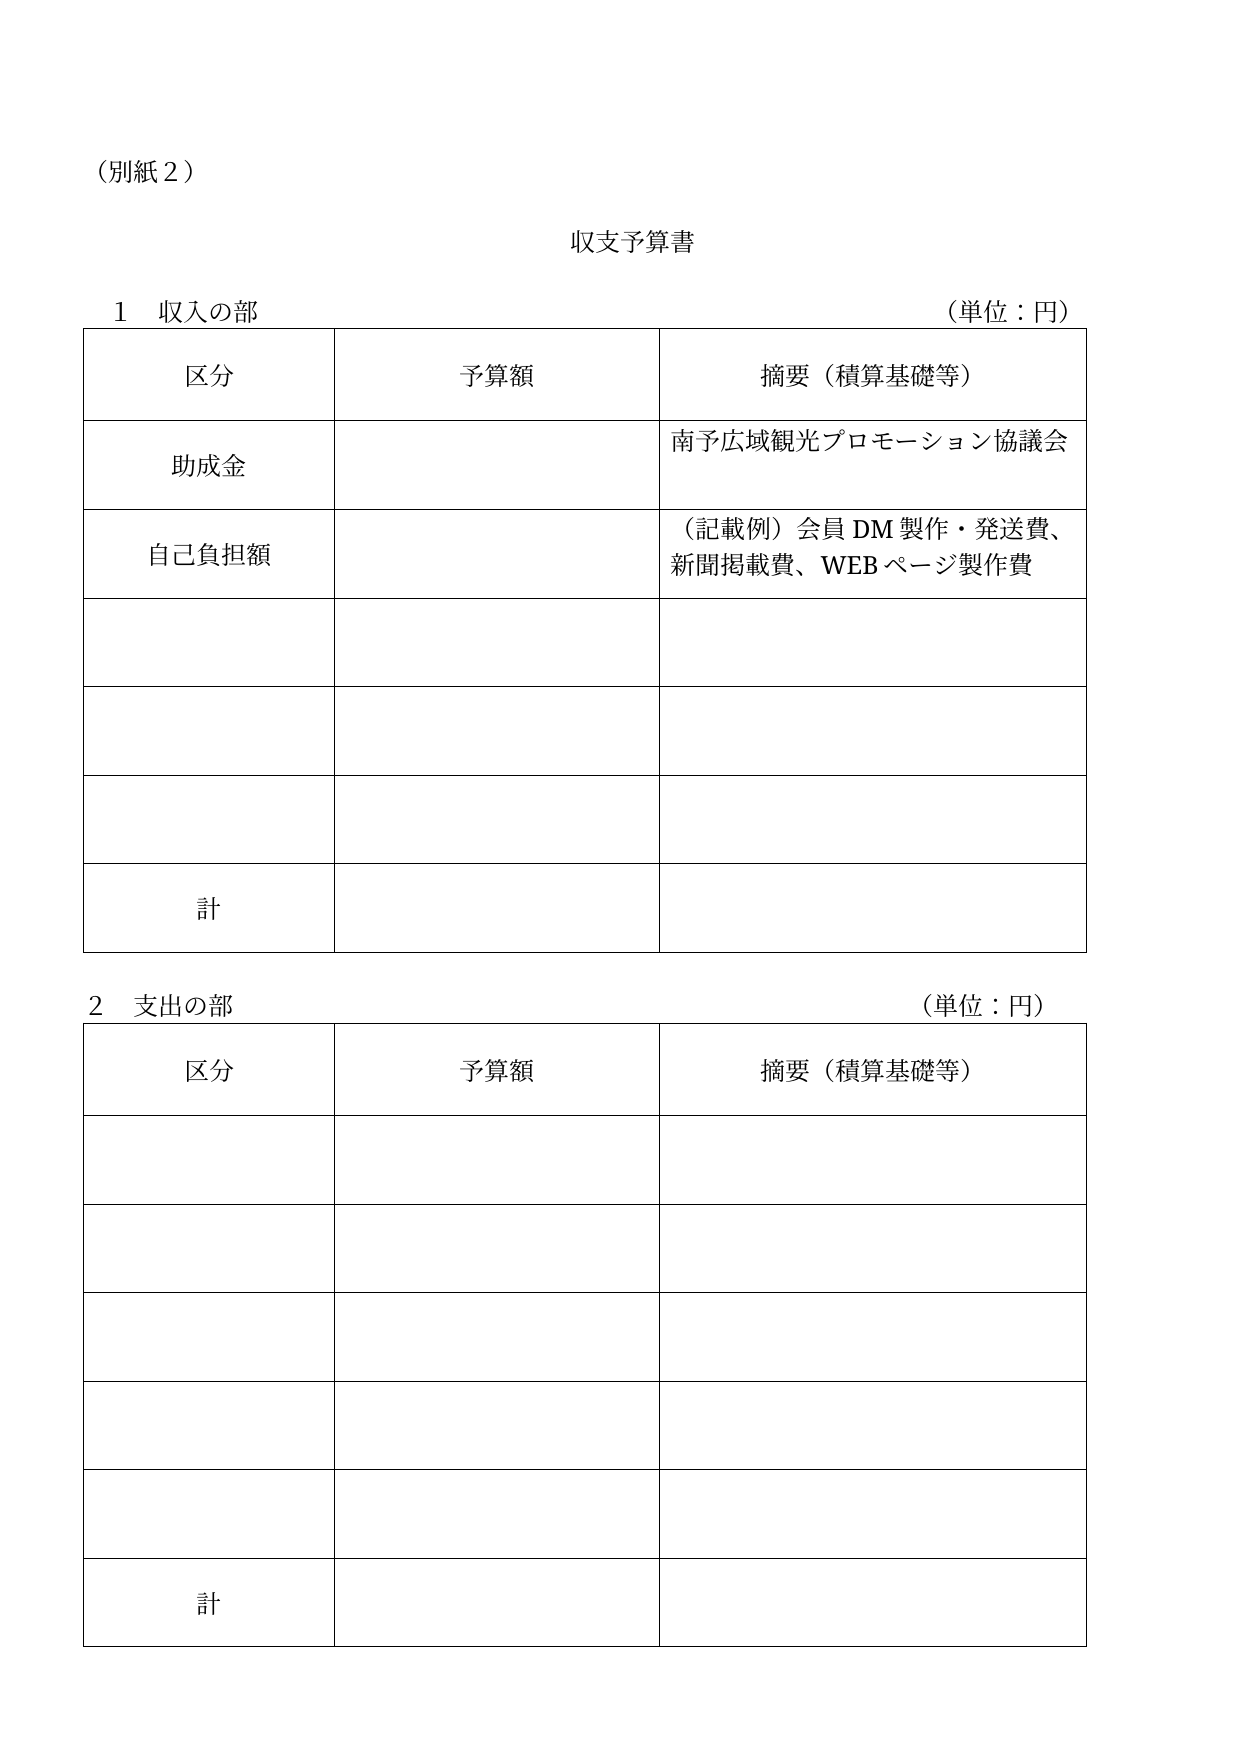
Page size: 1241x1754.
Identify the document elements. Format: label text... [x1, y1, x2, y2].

table_header 摘要（積算基礎等） [660, 1024, 1086, 1115]
table_cell 計 [84, 864, 334, 952]
table_cell [84, 599, 334, 686]
table_header 予算額 [335, 1024, 659, 1115]
table_cell [660, 1205, 1086, 1292]
table_cell 南予広域観光プロモーション協議会 [660, 421, 1086, 509]
table_header 区分 [84, 1024, 334, 1115]
table_cell [84, 687, 334, 774]
text （別紙２） [83, 152, 1157, 188]
table_cell [660, 599, 1086, 686]
text 収支予算書 [83, 222, 1157, 258]
table_cell 自己負担額 [84, 510, 334, 597]
table_cell [335, 776, 659, 863]
table_cell [335, 687, 659, 774]
table_cell [335, 1205, 659, 1292]
table_cell [335, 1293, 659, 1381]
text ２ 支出の部 （単位：円） [83, 987, 1157, 1023]
table_header 区分 [84, 329, 334, 420]
table_cell [660, 1559, 1086, 1646]
table_cell [84, 1470, 334, 1558]
table_cell [335, 1116, 659, 1203]
table_cell [660, 1382, 1086, 1469]
table_header 予算額 [335, 329, 659, 420]
text １ 収入の部 （単位：円） [83, 292, 1157, 328]
table_cell [335, 864, 659, 952]
table_cell [660, 1293, 1086, 1381]
table_cell [84, 1205, 334, 1292]
table_cell [335, 599, 659, 686]
table_cell [335, 421, 659, 509]
table_cell [335, 1559, 659, 1646]
table_cell （記載例）会員DM製作・発送費、新聞掲載費、WEBページ製作費 [660, 510, 1086, 597]
table_cell [84, 1116, 334, 1203]
table_cell [660, 1470, 1086, 1558]
table_cell [84, 1293, 334, 1381]
table_cell 助成金 [84, 421, 334, 509]
table_cell [84, 776, 334, 863]
table_cell 計 [84, 1559, 334, 1646]
table_cell [335, 510, 659, 597]
table_cell [335, 1382, 659, 1469]
table_cell [660, 864, 1086, 952]
table_cell [335, 1470, 659, 1558]
table_cell [660, 687, 1086, 774]
table_cell [660, 776, 1086, 863]
table_header 摘要（積算基礎等） [660, 329, 1086, 420]
table_cell [660, 1116, 1086, 1203]
table_cell [84, 1382, 334, 1469]
